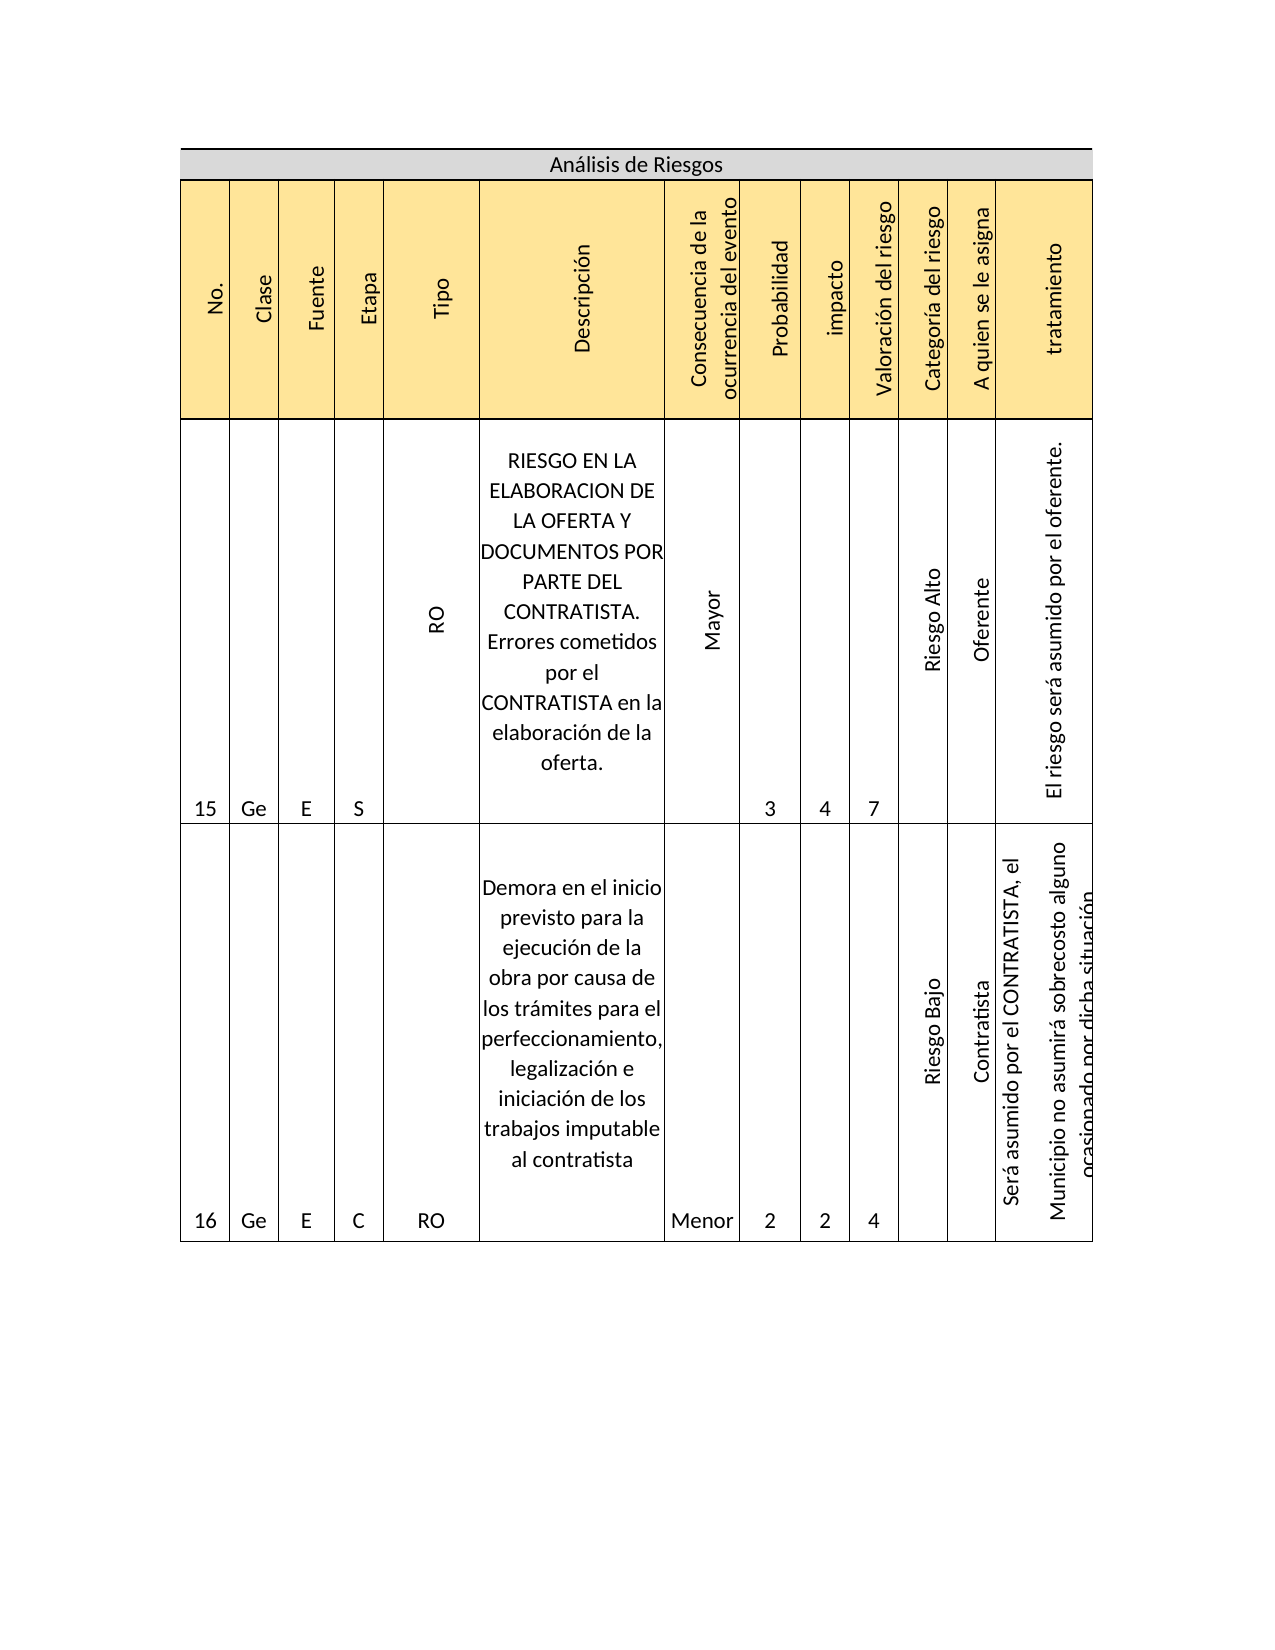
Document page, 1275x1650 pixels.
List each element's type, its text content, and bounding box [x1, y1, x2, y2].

table_cell Clase [230, 181, 278, 418]
table_header Análisis de Riesgos [181, 150, 1092, 179]
table_cell 15 [181, 420, 229, 823]
table_cell 2 [801, 824, 849, 1241]
table_cell Ge [230, 824, 278, 1241]
table_cell 4 [801, 420, 849, 823]
table_cell RO [384, 420, 479, 823]
table_cell Consecuencia de la ocurrencia del evento [665, 181, 739, 418]
table_cell Fuente [279, 181, 334, 418]
table_cell Riesgo Alto [899, 420, 947, 823]
table_cell Descripción [480, 181, 664, 418]
table_cell Probabilidad [740, 181, 800, 418]
table_cell E [279, 420, 334, 823]
table_cell Etapa [335, 181, 383, 418]
table_cell S [335, 420, 383, 823]
table_cell 2 [740, 824, 800, 1241]
table_cell E [279, 824, 334, 1241]
table_cell Ge [230, 420, 278, 823]
table_cell Oferente [948, 420, 995, 823]
table_cell El riesgo será asumido por el oferente. [996, 420, 1092, 823]
table_cell RO [384, 824, 479, 1241]
table_cell Será asumido por el CONTRATISTA, el Municipio no asumirá sobrecosto alguno ocasionado por dicha situación. [996, 824, 1092, 1241]
table_cell C [335, 824, 383, 1241]
table_cell tratamiento [996, 181, 1092, 418]
table_cell Riesgo Bajo [899, 824, 947, 1241]
table_cell RIESGO EN LA ELABORACION DE LA OFERTA Y DOCUMENTOS POR PARTE DEL CONTRATISTA. Errores cometidos por el CONTRATISTA en la elaboración de la oferta. [480, 420, 664, 823]
table_cell Menor [665, 824, 739, 1241]
table_cell Demora en el inicio previsto para la ejecución de la obra por causa de los trámites para el perfeccionamiento, legalización e iniciación de los trabajos imputable al contratista [480, 824, 664, 1241]
table_cell A quien se le asigna [948, 181, 995, 418]
table_cell 4 [850, 824, 898, 1241]
table_cell 3 [740, 420, 800, 823]
table_cell 16 [181, 824, 229, 1241]
table_cell Tipo [384, 181, 479, 418]
table_cell Contratista [948, 824, 995, 1241]
table_cell Mayor [665, 420, 739, 823]
table_cell Categoría del riesgo [899, 181, 947, 418]
table_cell No. [181, 181, 229, 418]
table_cell 7 [850, 420, 898, 823]
table_cell impacto [801, 181, 849, 418]
table_cell Valoración del riesgo [850, 181, 898, 418]
